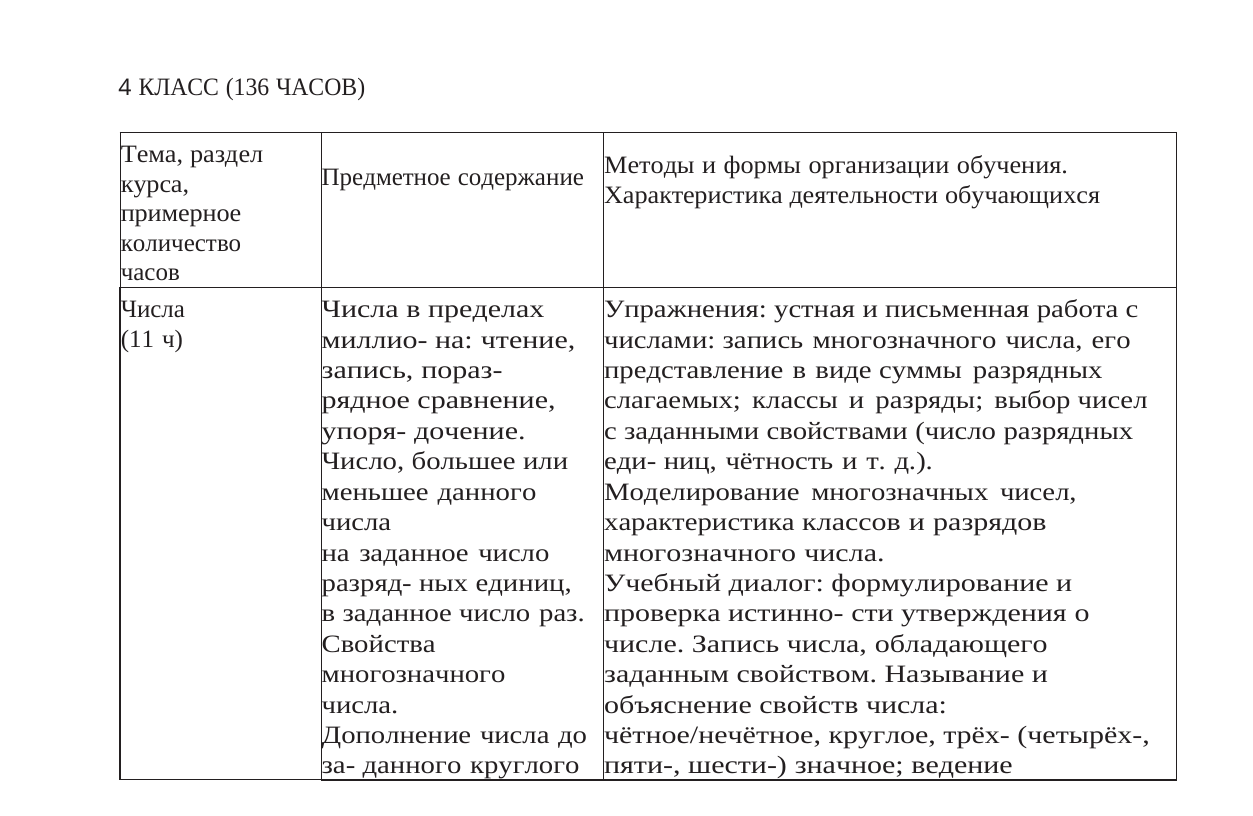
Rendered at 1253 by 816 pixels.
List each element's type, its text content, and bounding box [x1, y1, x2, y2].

table_header Предметное содержание [322, 133, 603, 287]
table_cell Числа (11 ч) [121, 288, 321, 779]
table_header Методы и формы организации обучения. Характеристика деятельности обучающихся [604, 133, 1176, 287]
list КЛАСС (136 ЧАСОВ) [118, 71, 1187, 102]
table_header Тема, раздел курса, примерное количество часов [121, 133, 321, 287]
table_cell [322, 288, 603, 779]
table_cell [604, 288, 1176, 779]
